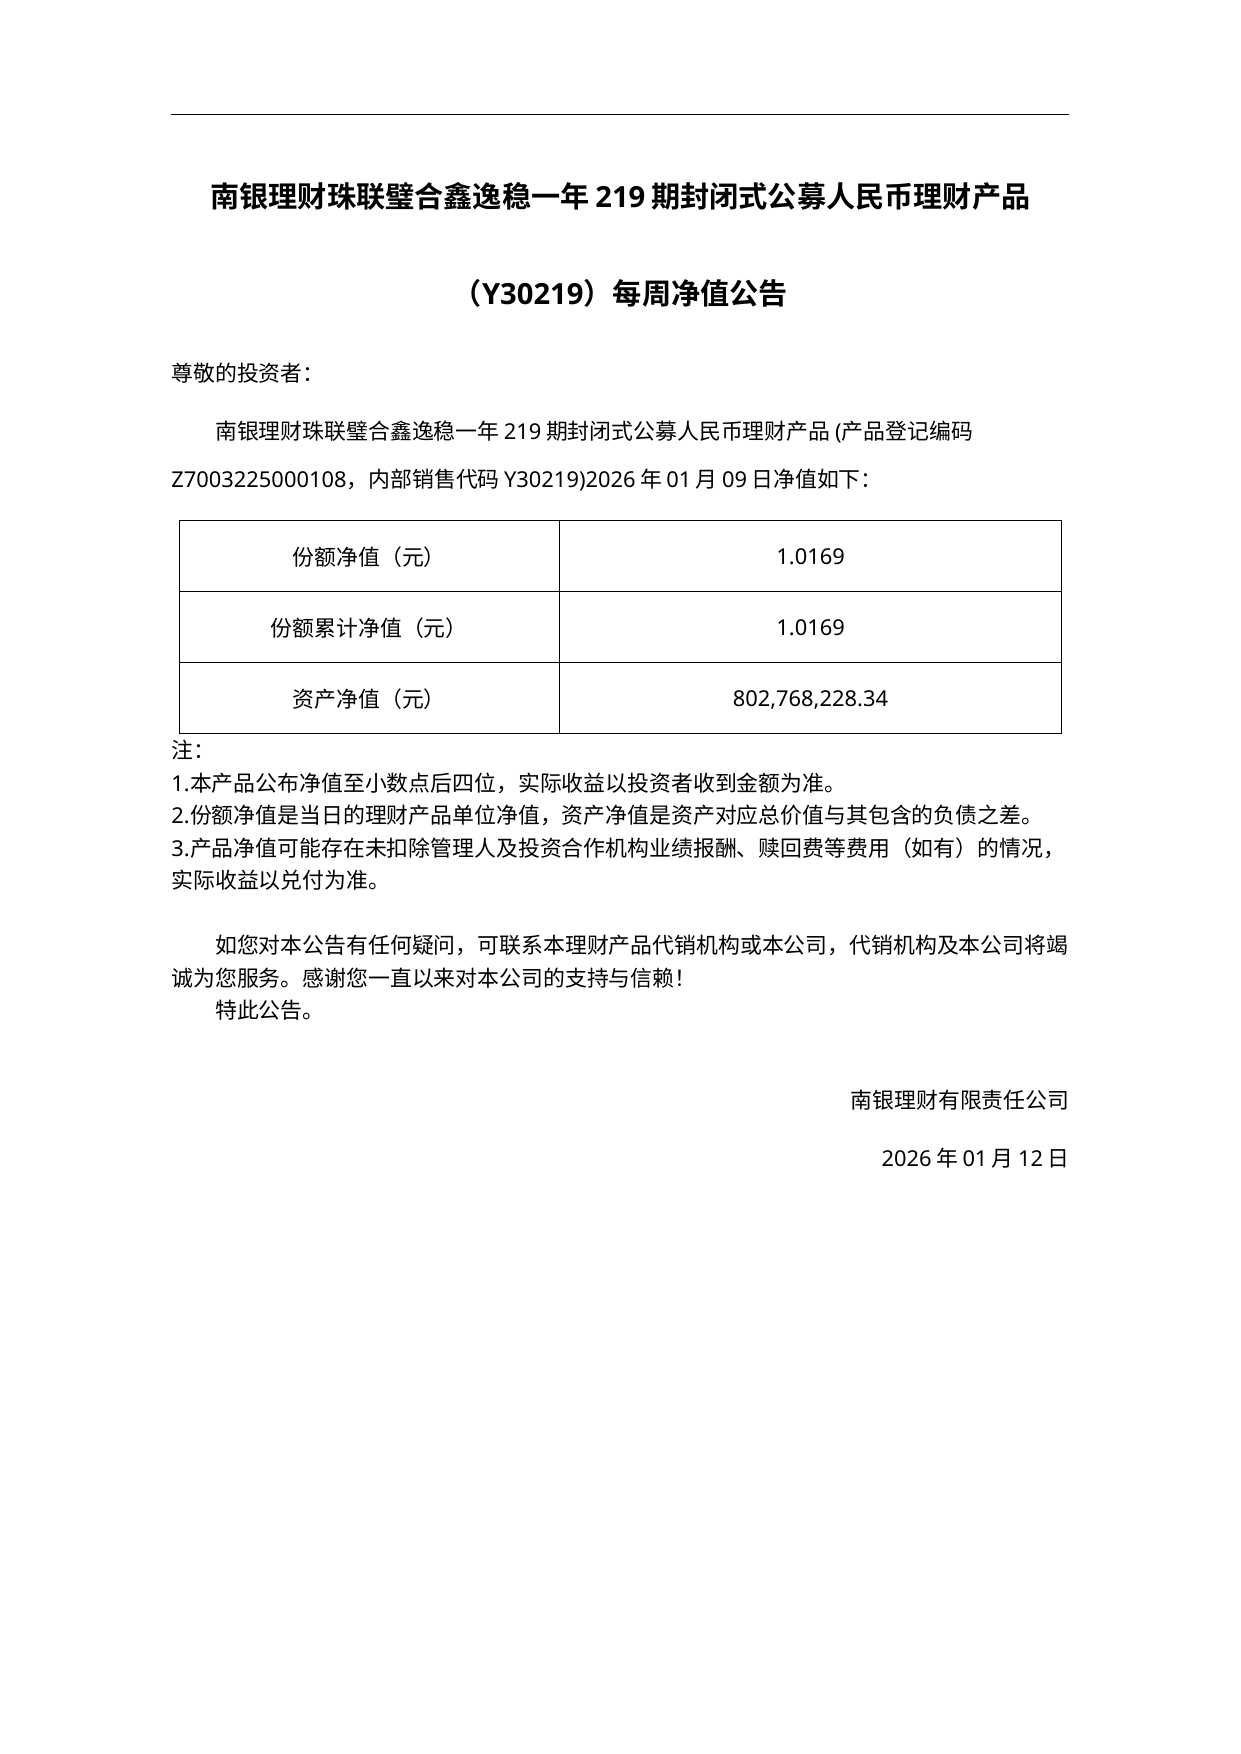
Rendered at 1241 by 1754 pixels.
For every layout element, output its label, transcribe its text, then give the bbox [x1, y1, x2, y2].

text 1.本产品公布净值至小数点后四位，实际收益以投资者收到金额为准。 [171, 765, 1069, 798]
text 注： [171, 733, 1069, 765]
table_cell 1.0169 [560, 592, 1061, 662]
table_header 份额净值（元） [180, 521, 559, 591]
table_cell 份额累计净值（元） [180, 592, 559, 662]
text 2.份额净值是当日的理财产品单位净值，资产净值是资产对应总价值与其包含的负债之差。 [171, 798, 1069, 830]
text 尊敬的投资者： [171, 355, 1069, 388]
text 如您对本公告有任何疑问，可联系本理财产品代销机构或本公司，代销机构及本公司将竭诚为您服务。感谢您一直以来对本公司的支持与信赖！ [171, 928, 1069, 993]
table_cell 资产净值（元） [180, 663, 559, 733]
text 南银理财有限责任公司 [171, 1082, 1069, 1115]
table_header 1.0169 [560, 521, 1061, 591]
text 特此公告。 [171, 993, 1069, 1025]
text 2026年01月12日 [171, 1140, 1069, 1173]
text 南银理财珠联璧合鑫逸稳一年219期封闭式公募人民币理财产品（Y30219）每周净值公告 [171, 162, 1069, 324]
text 3.产品净值可能存在未扣除管理人及投资合作机构业绩报酬、赎回费等费用（如有）的情况，实际收益以兑付为准。 [171, 830, 1069, 895]
text 南银理财珠联璧合鑫逸稳一年219期封闭式公募人民币理财产品 (产品登记编码Z7003225000108，内部销售代码Y30219)2026年01月09日净值如下： [171, 413, 1069, 494]
table_cell 802,768,228.34 [560, 663, 1061, 733]
